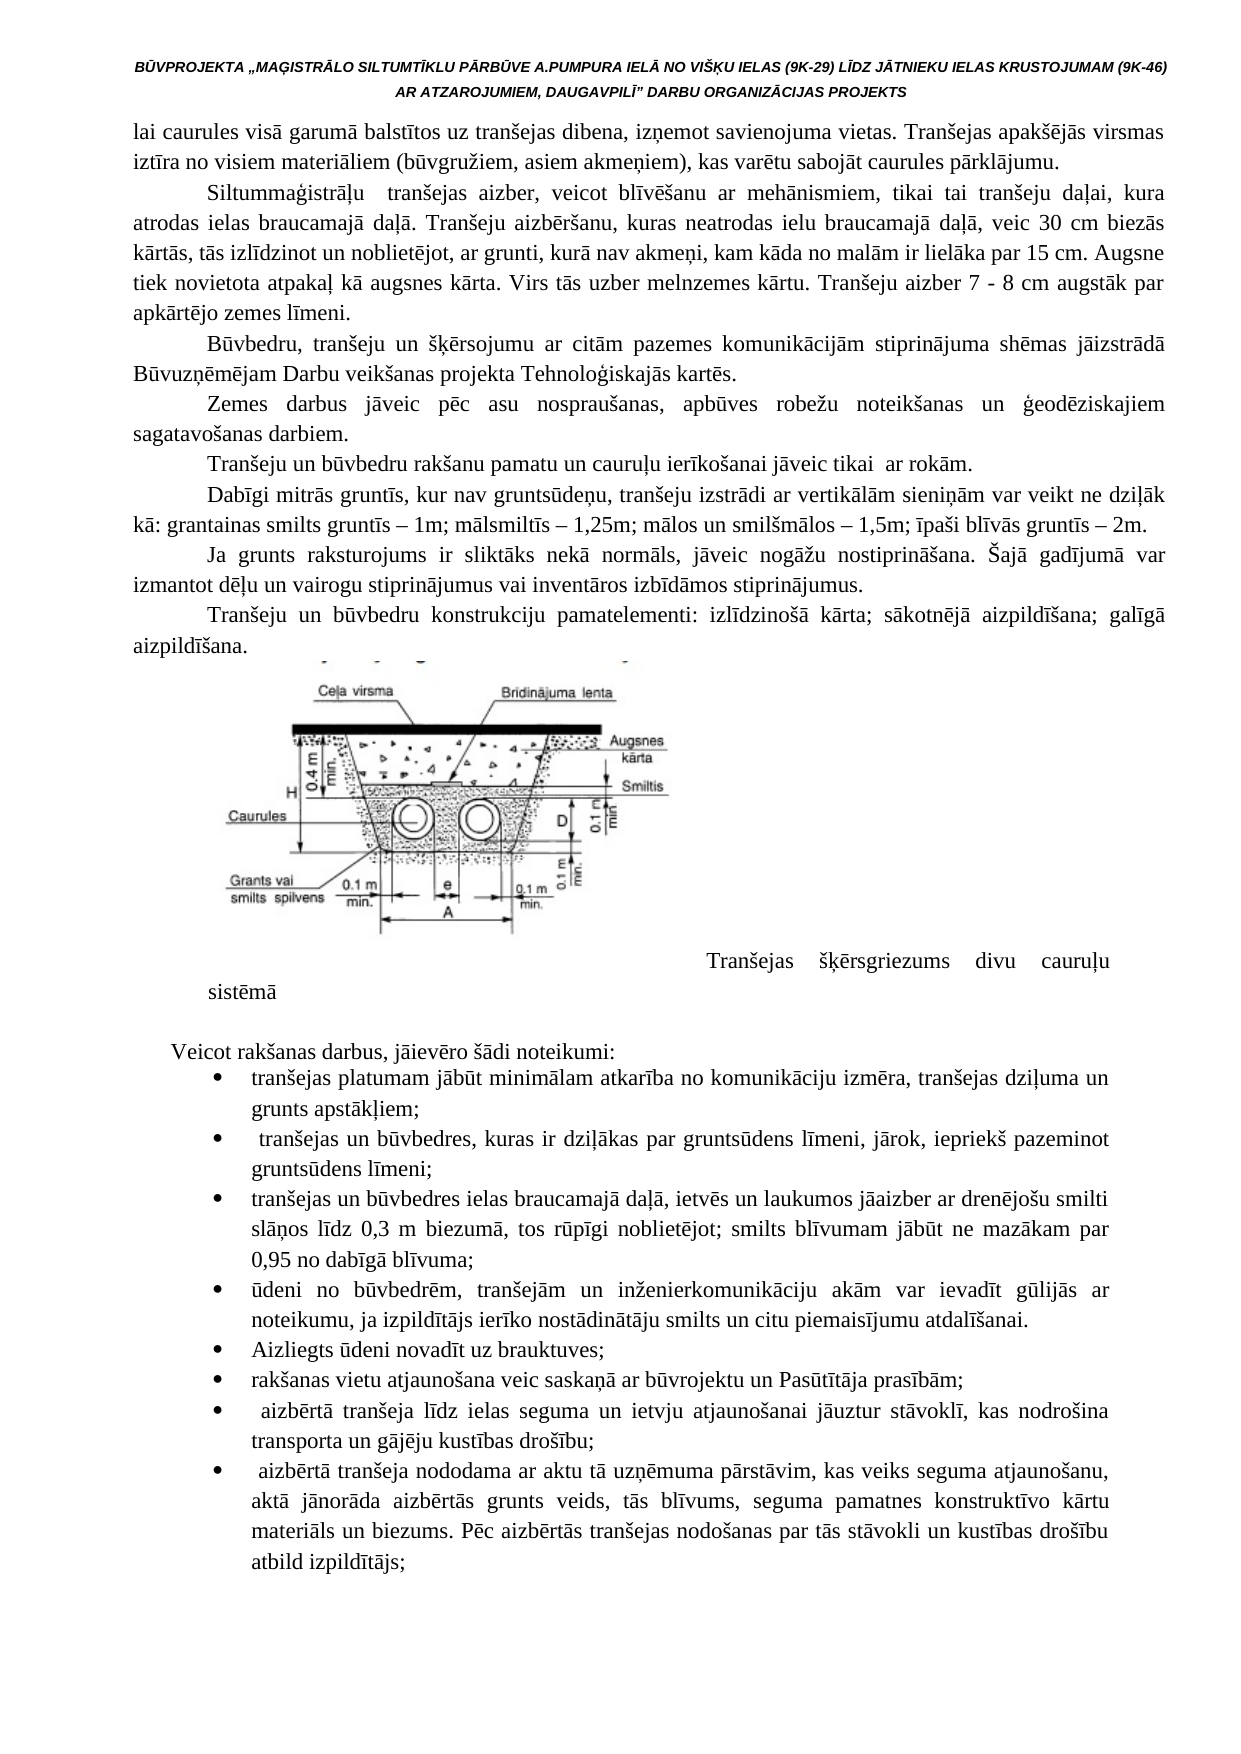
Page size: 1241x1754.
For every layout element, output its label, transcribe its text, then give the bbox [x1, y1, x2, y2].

list aizbērtā tranšeja līdz ielas seguma un ietvju atjaunošanai jāuztur stāvoklī, kas nodrošina transporta un gājēju kustības drošību; [213, 1397, 1111, 1453]
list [133, 118, 1167, 175]
text Zemes darbus jāveic pēc asu nospraušanas, apbūves robežu noteikšanas un ģeodēziskajiem sagatavošanas darbiem. [133, 390, 1167, 447]
list tranšejas un būvbedres ielas braucamajā daļā, ietvēs un laukumos jāaizber ar drenējošu smilti slāņos līdz 0,3 m biezumā, tos rūpīgi noblietējot; smilts blīvumam jābūt ne mazākam par 0,95 no dabīgā blīvuma; [213, 1185, 1111, 1272]
text Tranšeju un būvbedru konstrukciju pamatelementi: izlīdzinošā kārta; sākotnējā aizpildīšana; galīgā aizpildīšana. [133, 601, 1167, 658]
list aizbērtā tranšeja nododama ar aktu tā uzņēmuma pārstāvim, kas veiks seguma atjaunošanu, aktā jānorāda aizbērtās grunts veids, tās blīvums, seguma pamatnes konstruktīvo kārtu materiāls un biezums. Pēc aizbērtās tranšejas nodošanas par tās stāvokli un kustības drošību atbild izpildītājs; [213, 1457, 1111, 1574]
list tranšejas platumam jābūt minimālam atkarība no komunikāciju izmēra, tranšejas dziļuma un grunts apstākļiem; [213, 1064, 1111, 1121]
list tranšejas un būvbedres, kuras ir dziļākas par gruntsūdens līmeni, jārok, iepriekš pazeminot gruntsūdens līmeni; [213, 1125, 1111, 1181]
text Dabīgi mitrās gruntīs, kur nav gruntsūdeņu, tranšeju izstrādi ar vertikālām sieniņām var veikt ne dziļāk kā: grantainas smilts gruntīs – 1m; mālsmiltīs – 1,25m; mālos un smilšmālos – 1,5m; īpaši blīvās gruntīs – 2m. [133, 481, 1167, 537]
text Ja grunts raksturojums ir sliktāks nekā normāls, jāveic nogāžu nostiprināšana. Šajā gadījumā var izmantot dēļu un vairogu stiprinājumus vai inventāros izbīdāmos stiprinājumus. [133, 541, 1167, 598]
list Aizliegts ūdeni novadīt uz brauktuves; [213, 1336, 1111, 1363]
text Veicot rakšanas darbus, jāievēro šādi noteikumi: [133, 1038, 1111, 1064]
picture [207, 661, 707, 969]
list ūdeni no būvbedrēm, tranšejām un inženierkomunikāciju akām var ievadīt gūlijās ar noteikumu, ja izpildītājs ierīko nostādinātāju smilts un citu piemaisījumu atdalīšanai. [213, 1276, 1111, 1332]
list Siltummaģistrāļu tranšejas aizber, veicot blīvēšanu ar mehānismiem, tikai tai tranšeju daļai, kura atrodas ielas braucamajā daļā. Tranšeju aizbēršanu, kuras neatrodas ielu braucamajā daļā, veic 30 cm biezās kārtās, tās izlīdzinot un noblietējot, ar grunti, kurā nav akmeņi, kam kāda no malām ir lielāka par 15 cm. Augsne tiek novietota atpakaļ kā augsnes kārta. Virs tās uzber melnzemes kārtu. Tranšeju aizber 7 - 8 cm augstāk par apkārtējo zemes līmeni. [133, 178, 1167, 326]
list rakšanas vietu atjaunošana veic saskaņā ar būvrojektu un Pasūtītāja prasībām; [213, 1367, 1111, 1393]
list Būvbedru, tranšeju un šķērsojumu ar citām pazemes komunikācijām stiprinājuma shēmas jāizstrādā Būvuzņēmējam Darbu veikšanas projekta Tehnoloģiskajās kartēs. [133, 329, 1167, 386]
text Tranšeju un būvbedru rakšanu pamatu un cauruļu ierīkošanai jāveic tikai ar rokām. [133, 450, 1167, 477]
